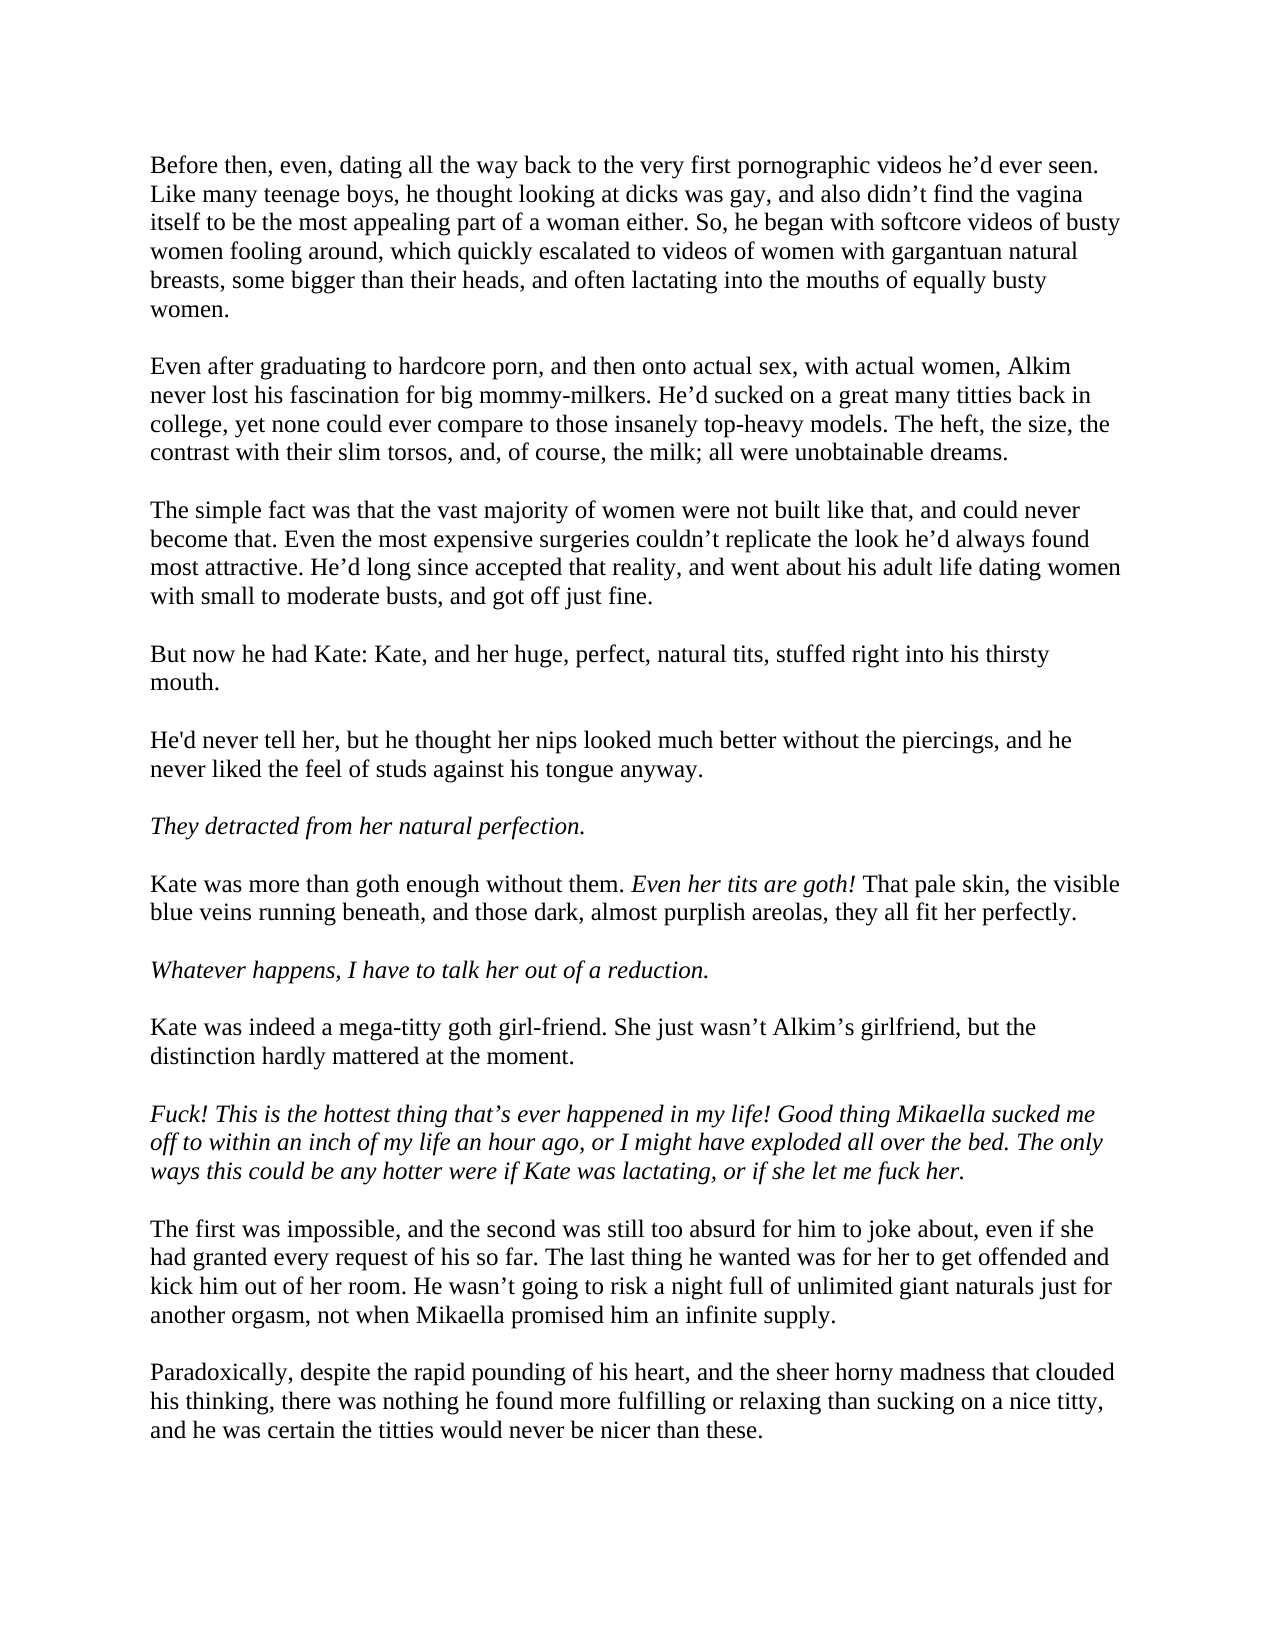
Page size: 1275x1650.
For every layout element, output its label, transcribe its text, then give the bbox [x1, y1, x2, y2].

text Before then, even, dating all the way back to the very first pornographic videos he’d ever seen. Like many teenage boys, he thought looking at dicks was gay, and also didn’t find the vagina itself to be the most appealing part of a woman either. So, he began with softcore videos of busty women fooling around, which quickly escalated to videos of women with gargantuan natural breasts, some bigger than their heads, and often lactating into the mouths of equally busty women. [150, 150, 1125, 322]
text Kate was indeed a mega-titty goth girl-friend. She just wasn’t Alkim’s girlfriend, but the distinction hardly mattered at the moment. [150, 1012, 1125, 1070]
text The simple fact was that the vast majority of women were not built like that, and could never become that. Even the most expensive surgeries couldn’t replicate the look he’d always found most attractive. He’d long since accepted that reality, and went about his adult life dating women with small to moderate busts, and got off just fine. [150, 495, 1125, 610]
text Kate was more than goth enough without them. Even her tits are goth! That pale skin, the visible blue veins running beneath, and those dark, almost purplish areolas, they all fit her perfectly. [150, 869, 1125, 926]
text But now he had Kate: Kate, and her huge, perfect, natural tits, stuffed right into his thirsty mouth. [150, 639, 1125, 696]
text Paradoxically, despite the rapid pounding of his heart, and the sheer horny madness that clouded his thinking, there was nothing he found more fulfilling or relaxing than sucking on a nice titty, and he was certain the titties would never be nicer than these. [150, 1357, 1125, 1444]
text The first was impossible, and the second was still too absurd for him to joke about, even if she had granted every request of his so far. The last thing he wanted was for her to get offended and kick him out of her room. He wasn’t going to risk a night full of unlimited giant naturals just for another orgasm, not when Mikaella promised him an infinite supply. [150, 1214, 1125, 1329]
text Whatever happens, I have to talk her out of a reduction. [150, 955, 1125, 984]
text He'd never tell her, but he thought her nips looked much better without the piercings, and he never liked the feel of studs against his tongue anyway. [150, 725, 1125, 782]
text Even after graduating to hardcore porn, and then onto actual sex, with actual women, Alkim never lost his fascination for big mommy-milkers. He’d sucked on a great many titties back in college, yet none could ever compare to those insanely top-heavy models. The heft, the size, the contrast with their slim torsos, and, of course, the milk; all were unobtainable dreams. [150, 351, 1125, 466]
text They detracted from her natural perfection. [150, 811, 1125, 840]
text Fuck! This is the hottest thing that’s ever happened in my life! Good thing Mikaella sucked me off to within an inch of my life an hour ago, or I might have exploded all over the bed. The only ways this could be any hotter were if Kate was lactating, or if she let me fuck her. [150, 1099, 1125, 1185]
